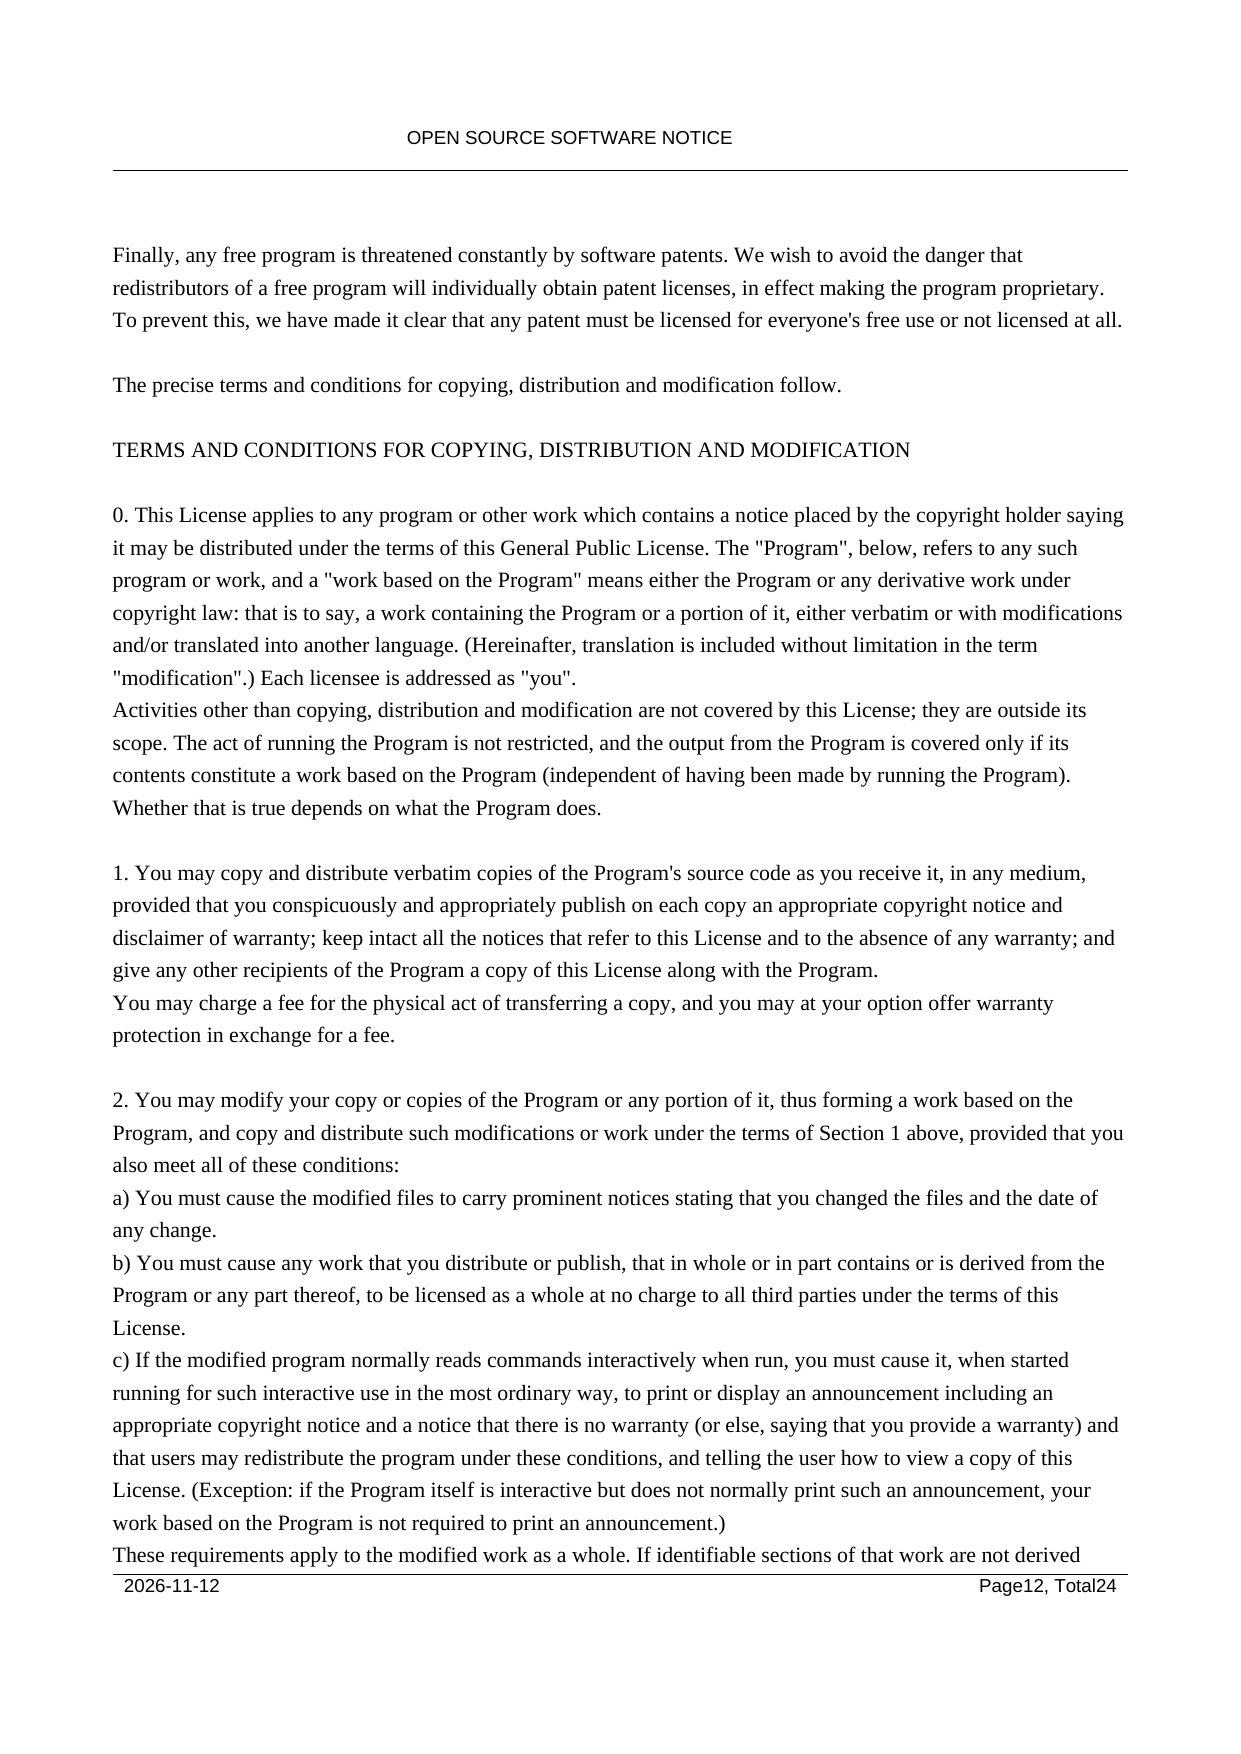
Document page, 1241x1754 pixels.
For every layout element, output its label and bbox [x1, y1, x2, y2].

text [112, 206, 1128, 1571]
